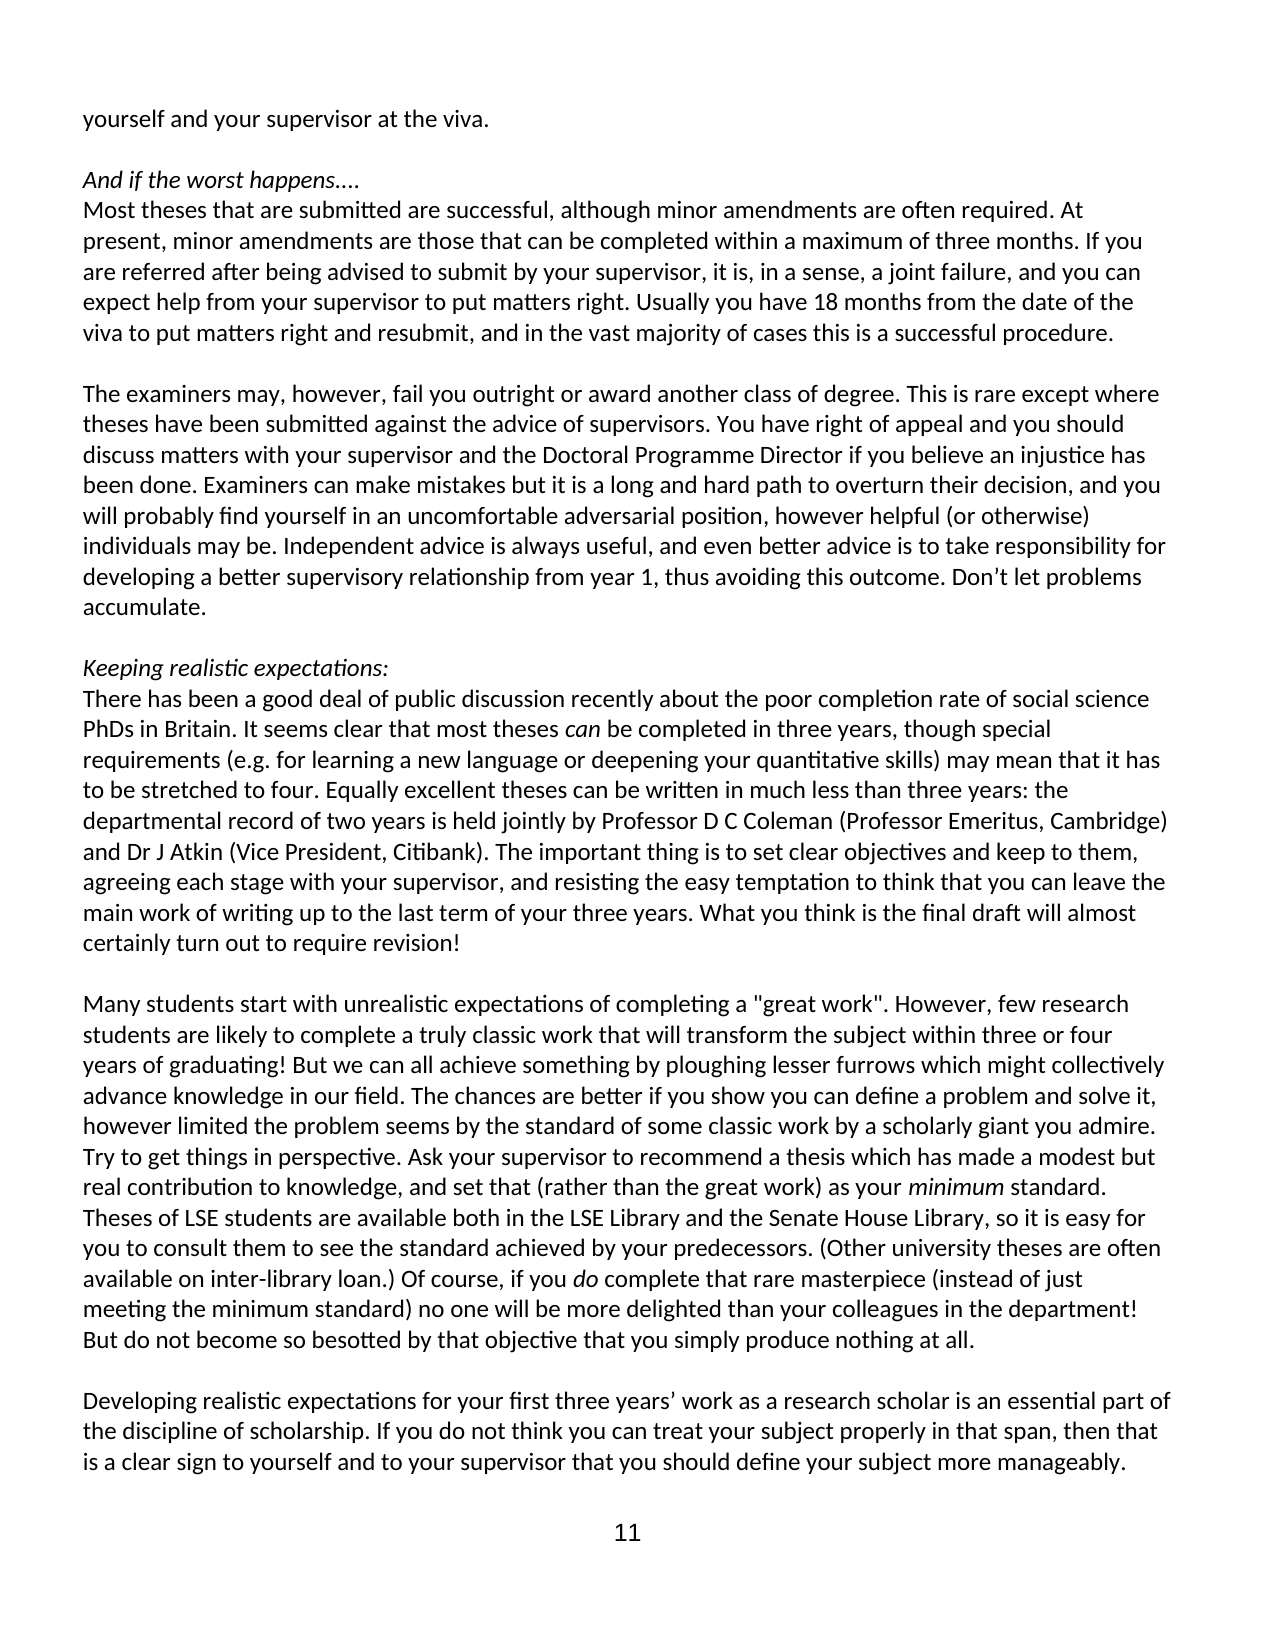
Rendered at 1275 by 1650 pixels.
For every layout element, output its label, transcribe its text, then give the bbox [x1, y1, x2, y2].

text There has been a good deal of public discussion recently about the poor completion rate of social science PhDs in Britain. It seems clear that most theses can be completed in three years, though special requirements (e.g. for learning a new language or deepening your quantitative skills) may mean that it has to be stretched to four. Equally excellent theses can be written in much less than three years: the departmental record of two years is held jointly by Professor D C Coleman (Professor Emeritus, Cambridge) and Dr J Atkin (Vice President, Citibank). The important thing is to set clear objectives and keep to them, agreeing each stage with your supervisor, and resisting the easy temptation to think that you can leave the main work of writing up to the last term of your three years. What you think is the final draft will almost certainly turn out to require revision! [83, 1019, 1172, 1293]
text Most theses that are submitted are successful, although minor amendments are often required. At present, minor amendments are those that can be completed within a maximum of three months. If you are referred after being advised to submit by your supervisor, it is, in a sense, a joint failure, and you can expect help from your supervisor to put matters right. Usually you have 18 months from the date of the viva to put matters right and resubmit, and in the vast majority of cases this is a successful procedure. [83, 530, 1172, 683]
text The examiners may, however, fail you outright or award another class of degree. This is rare except where theses have been submitted against the advice of supervisors. You have right of appeal and you should discuss matters with your supervisor and the Doctoral Programme Director if you believe an injustice has been done. Examiners can make mistakes but it is a long and hard path to overturn their decision, and you will probably find yourself in an uncomfortable adversarial position, however helpful (or otherwise) individuals may be. Independent advice is always useful, and even better advice is to take responsibility for developing a better supervisory relationship from year 1, thus avoiding this outcome. Don’t let problems accumulate. [83, 713, 1172, 958]
text And if the worst happens.... [83, 500, 1172, 530]
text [83, 103, 1172, 469]
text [83, 1324, 1172, 1477]
text Keeping realistic expectations: [83, 988, 1172, 1019]
